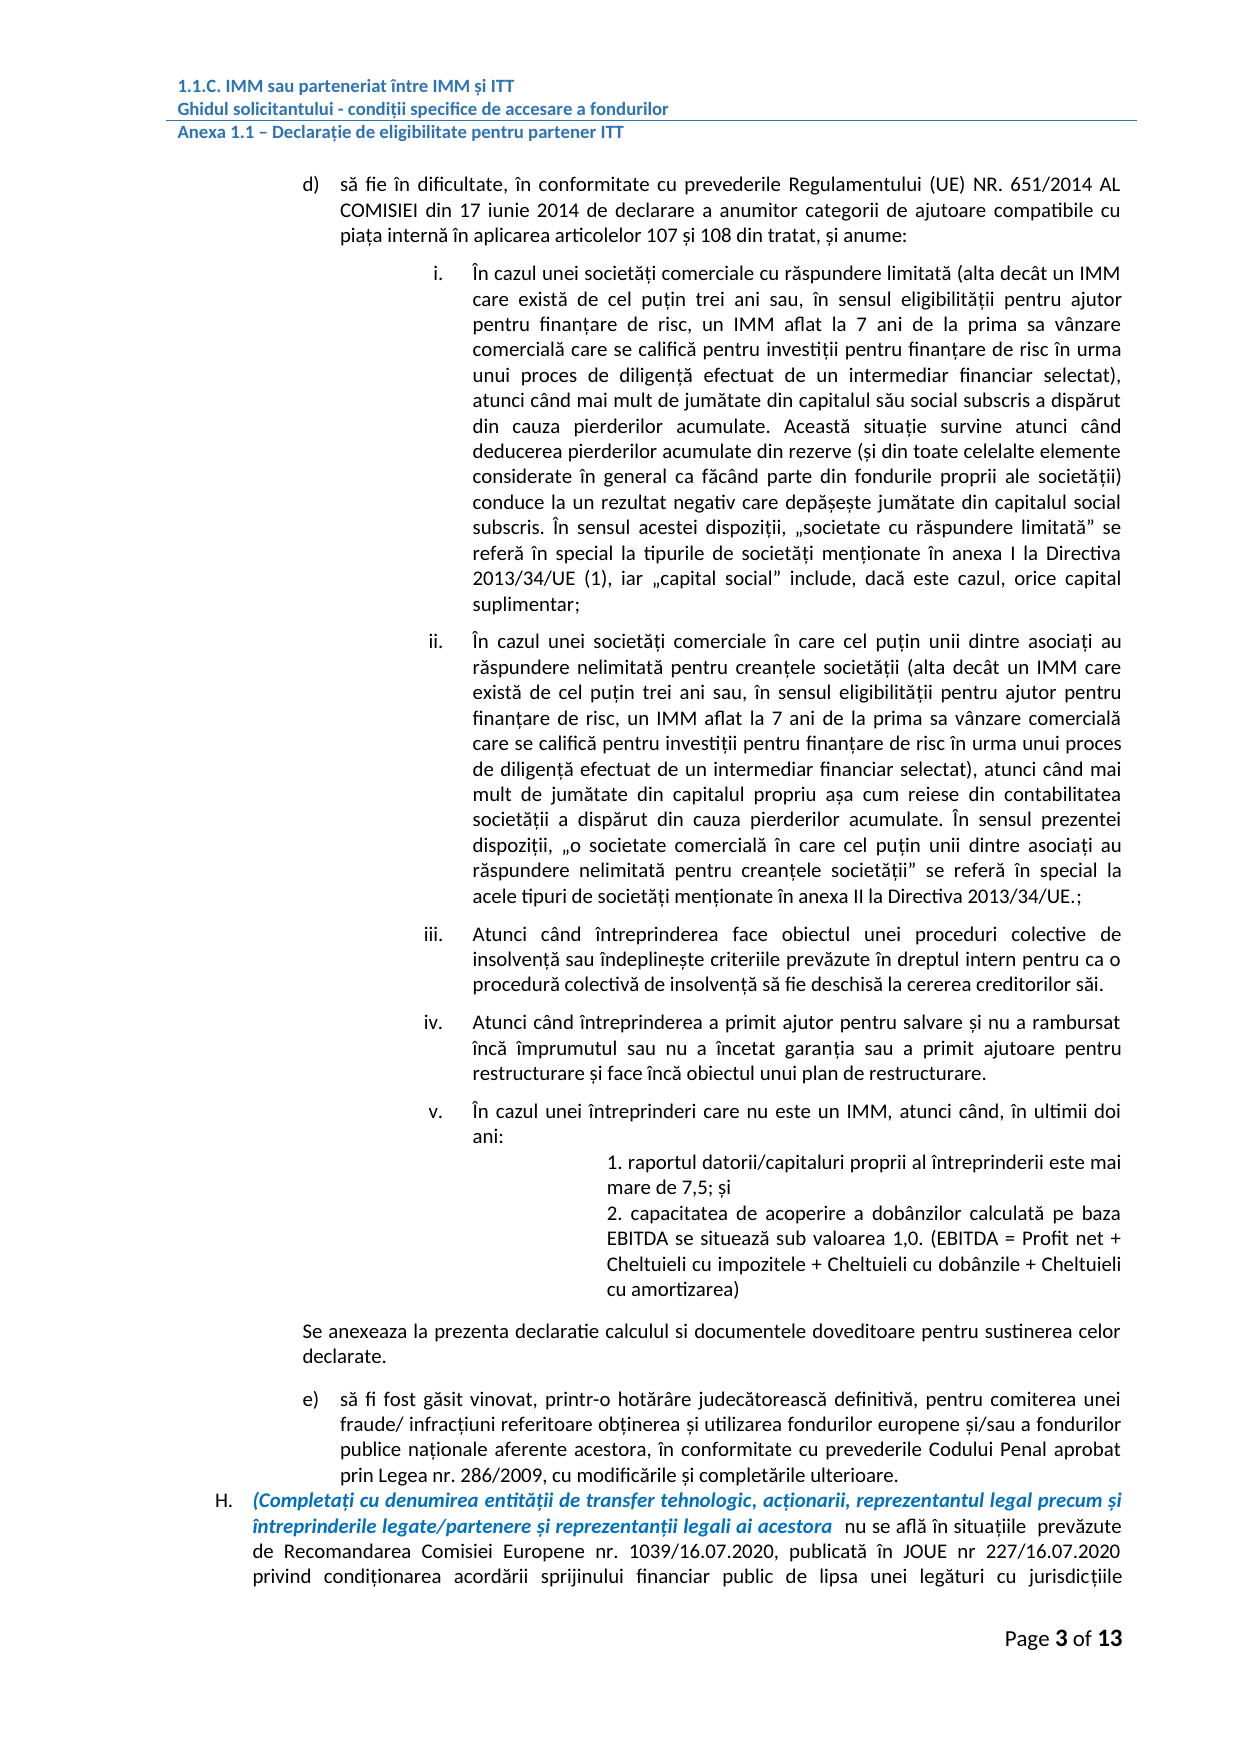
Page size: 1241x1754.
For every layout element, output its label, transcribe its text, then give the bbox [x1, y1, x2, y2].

list să fi fost găsit vinovat, printr-o hotărâre judecătorească definitivă, pentru comiterea unei fraude/ infracțiuni referitoare obţinerea şi utilizarea fondurilor europene şi/sau a fondurilor publice naţionale aferente acestora, în conformitate cu prevederile Codului Penal aprobat prin Legea nr. 286/2009, cu modificările și completările ulterioare. [302, 1386, 1122, 1487]
list să fie în dificultate, în conformitate cu prevederile Regulamentului (UE) NR. 651/2014 AL COMISIEI din 17 iunie 2014 de declarare a anumitor categorii de ajutoare compatibile cu piața internă în aplicarea articolelor 107 și 108 din tratat, și anume: [302, 172, 1122, 248]
list 2. capacitatea de acoperire a dobânzilor calculată pe baza EBITDA se situează sub valoarea 1,0. (EBITDA = Profit net + Cheltuieli cu impozitele + Cheltuieli cu dobânzile + Cheltuieli cu amortizarea) [607, 1200, 1122, 1302]
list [215, 1487, 1122, 1589]
text Se anexeaza la prezenta declaratie calculul si documentele doveditoare pentru sustinerea celor declarate. [302, 1318, 1122, 1369]
list Atunci când întreprinderea face obiectul unei proceduri colective de insolvență sau îndeplinește criteriile prevăzute în dreptul intern pentru ca o procedură colectivă de insolvență să fie deschisă la cererea creditorilor săi. [443, 921, 1122, 997]
list În cazul unei societăți comerciale în care cel puțin unii dintre asociați au răspundere nelimitată pentru creanțele societății (alta decât un IMM care există de cel puțin trei ani sau, în sensul eligibilității pentru ajutor pentru finanțare de risc, un IMM aflat la 7 ani de la prima sa vânzare comercială care se califică pentru investiții pentru finanțare de risc în urma unui proces de diligență efectuat de un intermediar financiar selectat), atunci când mai mult de jumătate din capitalul propriu așa cum reiese din contabilitatea societății a dispărut din cauza pierderilor acumulate. În sensul prezentei dispoziții, „o societate comercială în care cel puțin unii dintre asociați au răspundere nelimitată pentru creanțele societății” se referă în special la acele tipuri de societăți menționate în anexa II la Directiva 2013/34/UE.; [443, 629, 1122, 908]
list În cazul unei întreprinderi care nu este un IMM, atunci când, în ultimii doi ani: [443, 1098, 1122, 1149]
list În cazul unei societăți comerciale cu răspundere limitată (alta decât un IMM care există de cel puțin trei ani sau, în sensul eligibilității pentru ajutor pentru finanțare de risc, un IMM aflat la 7 ani de la prima sa vânzare comercială care se califică pentru investiții pentru finanțare de risc în urma unui proces de diligență efectuat de un intermediar financiar selectat), atunci când mai mult de jumătate din capitalul său social subscris a dispărut din cauza pierderilor acumulate. Această situație survine atunci când deducerea pierderilor acumulate din rezerve (și din toate celelalte elemente considerate în general ca făcând parte din fondurile proprii ale societății) conduce la un rezultat negativ care depășește jumătate din capitalul social subscris. În sensul acestei dispoziții, „societate cu răspundere limitată” se referă în special la tipurile de societăți menționate în anexa I la Directiva 2013/34/UE (1), iar „capital social” include, dacă este cazul, orice capital suplimentar; [443, 260, 1122, 616]
list Atunci când întreprinderea a primit ajutor pentru salvare și nu a rambursat încă împrumutul sau nu a încetat garanția sau a primit ajutoare pentru restructurare și face încă obiectul unui plan de restructurare. [443, 1009, 1122, 1086]
list 1. raportul datorii/capitaluri proprii al întreprinderii este mai mare de 7,5; și [607, 1149, 1122, 1200]
